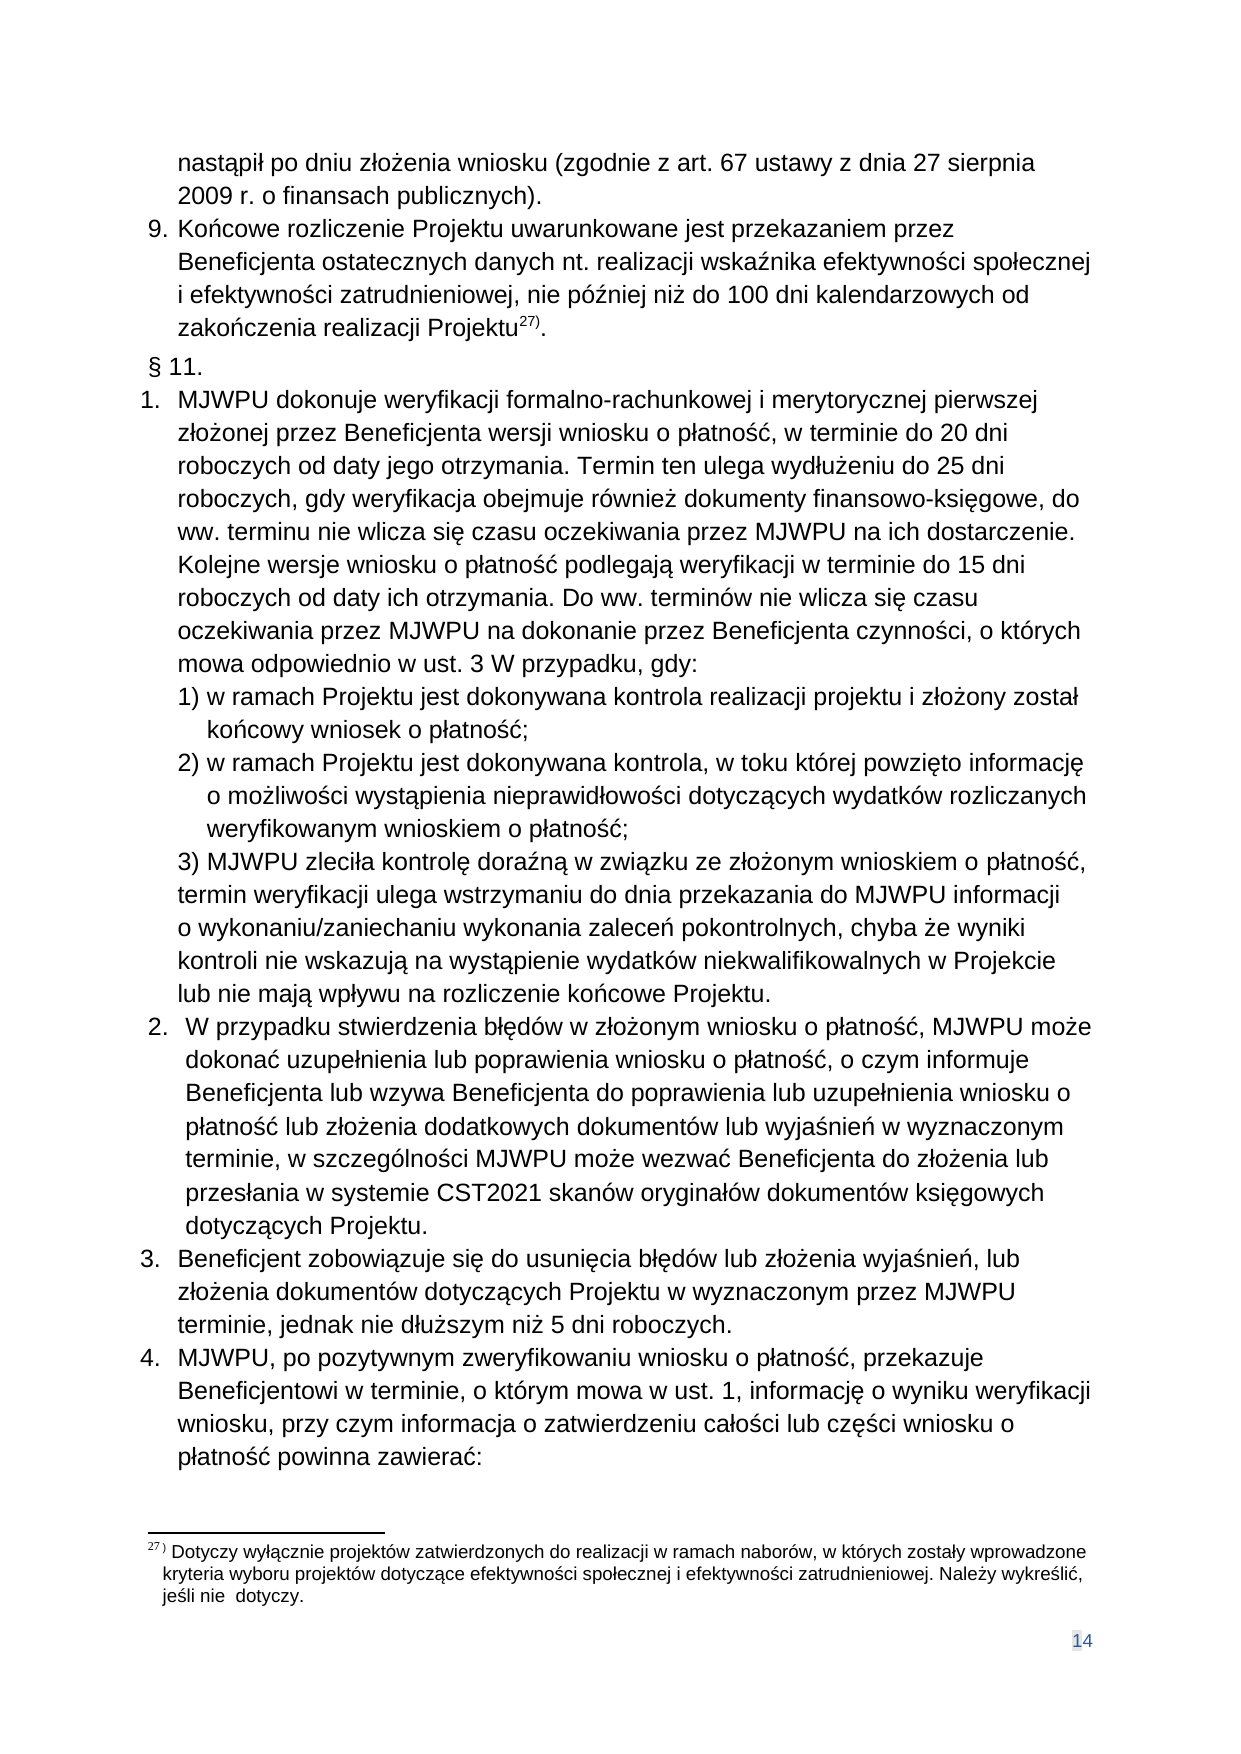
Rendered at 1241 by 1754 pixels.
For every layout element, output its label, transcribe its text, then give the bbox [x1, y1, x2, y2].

list Końcowe rozliczenie Projektu uwarunkowane jest przekazaniem przez Beneficjenta ostatecznych danych nt. realizacji wskaźnika efektywności społecznej i efektywności zatrudnieniowej, nie później niż do 100 dni kalendarzowych od zakończenia realizacji Projektu). [148, 214, 1093, 341]
text termin weryfikacji ulega wstrzymaniu do dnia przekazania do MJWPU informacji o wykonaniu/zaniechaniu wykonania zaleceń pokontrolnych, chyba że wyniki kontroli nie wskazują na wystąpienie wydatków niekwalifikowalnych w Projekcie lub nie mają wpływu na rozliczenie końcowe Projektu. [177, 880, 1093, 1008]
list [148, 148, 1093, 209]
list Beneficjent zobowiązuje się do usunięcia błędów lub złożenia wyjaśnień, lub złożenia dokumentów dotyczących Projektu w wyznaczonym przez MJWPU terminie, jednak nie dłuższym niż 5 dni roboczych. [140, 1244, 1093, 1338]
list MJWPU dokonuje weryfikacji formalno-rachunkowej i merytorycznej pierwszej złożonej przez Beneficjenta wersji wniosku o płatność, w terminie do 20 dni roboczych od daty jego otrzymania. Termin ten ulega wydłużeniu do 25 dni roboczych, gdy weryfikacja obejmuje również dokumenty finansowo-księgowe, do ww. terminu nie wlicza się czasu oczekiwania przez MJWPU na ich dostarczenie. Kolejne wersje wniosku o płatność podlegają weryfikacji w terminie do 15 dni roboczych od daty ich otrzymania. Do ww. terminów nie wlicza się czasu oczekiwania przez MJWPU na dokonanie przez Beneficjenta czynności, o których mowa odpowiednio w ust. 3 W przypadku, gdy: [140, 385, 1093, 678]
subtitle § 11. [148, 352, 1093, 381]
list MJWPU zleciła kontrolę doraźną w związku ze złożonym wnioskiem o płatność, [177, 847, 1093, 876]
list w ramach Projektu jest dokonywana kontrola realizacji projektu i złożony został końcowy wniosek o płatność; [177, 682, 1093, 744]
list W przypadku stwierdzenia błędów w złożonym wniosku o płatność, MJWPU może dokonać uzupełnienia lub poprawienia wniosku o płatność, o czym informuje Beneficjenta lub wzywa Beneficjenta do poprawienia lub uzupełnienia wniosku o płatność lub złożenia dodatkowych dokumentów lub wyjaśnień w wyznaczonym terminie, w szczególności MJWPU może wezwać Beneficjenta do złożenia lub przesłania w systemie CST2021 skanów oryginałów dokumentów księgowych dotyczących Projektu. [148, 1012, 1093, 1239]
list w ramach Projektu jest dokonywana kontrola, w toku której powzięto informację o możliwości wystąpienia nieprawidłowości dotyczących wydatków rozliczanych weryfikowanym wnioskiem o płatność; [177, 748, 1093, 843]
list MJWPU, po pozytywnym zweryfikowaniu wniosku o płatność, przekazuje Beneficjentowi w terminie, o którym mowa w ust. 1, informację o wyniku weryfikacji wniosku, przy czym informacja o zatwierdzeniu całości lub części wniosku o płatność powinna zawierać: [140, 1343, 1093, 1471]
